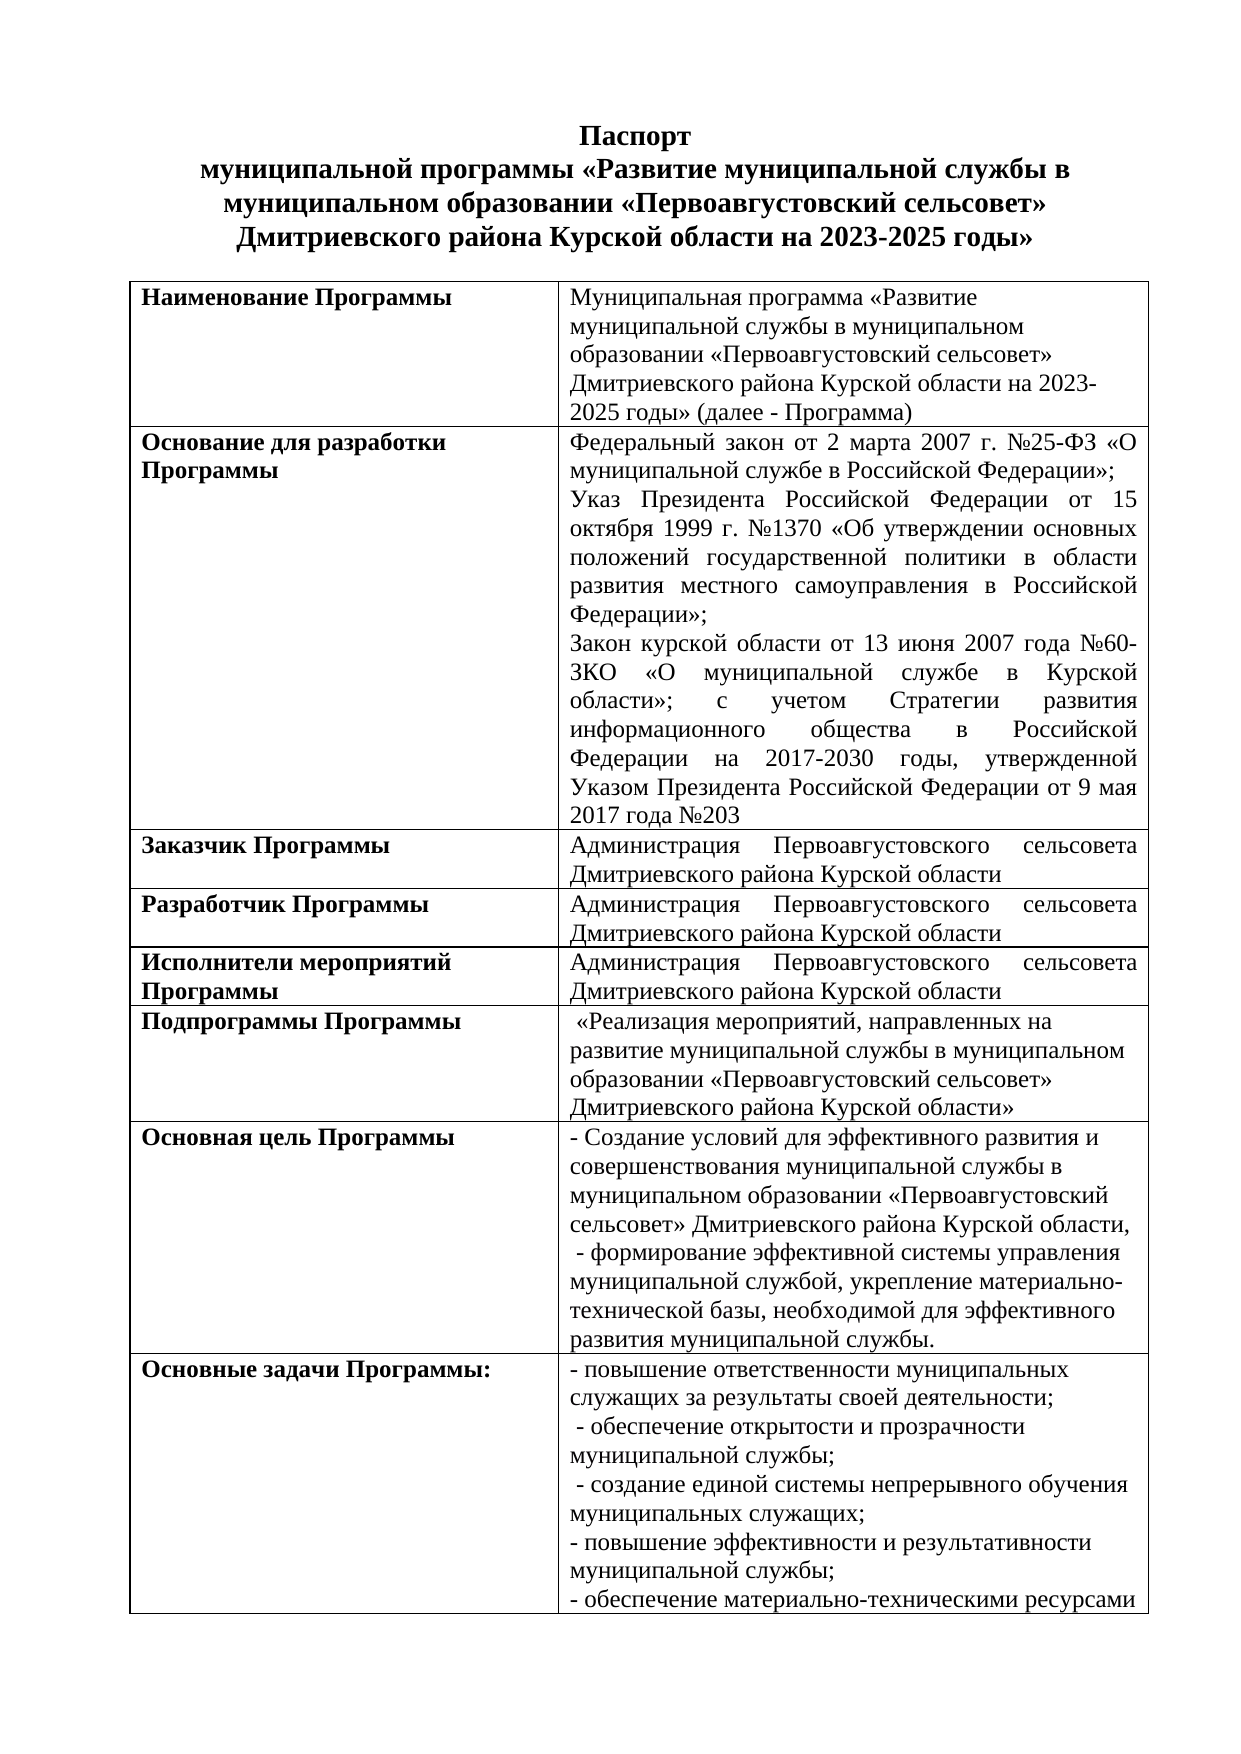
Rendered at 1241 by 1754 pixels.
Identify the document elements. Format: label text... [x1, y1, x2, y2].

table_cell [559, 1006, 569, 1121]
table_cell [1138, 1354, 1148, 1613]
table_cell Администрация Первоавгустовского сельсовета Дмитриевского района Курской области [559, 830, 1148, 888]
text Паспорт [159, 118, 1110, 152]
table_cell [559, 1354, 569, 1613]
table_cell Основная цель Программы [131, 1122, 558, 1353]
table_cell Заказчик Программы [131, 830, 558, 888]
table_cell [131, 1354, 558, 1613]
text муниципальной программы «Развитие муниципальной службы в муниципальном образовании «Первоавгустовский сельсовет» Дмитриевского района Курской области на 2023-2025 годы» [159, 152, 1110, 252]
table_cell Разработчик Программы [131, 889, 558, 946]
table_cell Администрация Первоавгустовского сельсовета Дмитриевского района Курской области [559, 889, 1148, 946]
table_cell Основание для разработки Программы [131, 427, 558, 829]
table_cell Исполнители мероприятий Программы [131, 948, 558, 1005]
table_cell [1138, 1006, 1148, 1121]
table_cell - Создание условий для эффективного развития и совершенствования муниципальной службы в муниципальном образовании «Первоавгустовский сельсовет» Дмитриевского района Курской области, - формирование эффективной системы управления муниципальной службой, укрепление материально-технической базы, необходимой для эффективного развития муниципальной службы. [559, 1122, 1148, 1353]
table_header Муниципальная программа «Развитие муниципальной службы в муниципальном образовании «Первоавгустовский сельсовет» Дмитриевского района Курской области на 2023-2025 годы» (далее - Программа) [559, 282, 1148, 426]
table_cell Федеральный закон от 2 марта 2007 г. №25-ФЗ «О муниципальной службе в Российской Федерации»; Указ Президента Российской Федерации от 15 октября 1999 г. №1370 «Об утверждении основных положений государственной политики в области развития местного самоуправления в Российской Федерации»; Закон курской области от 13 июня 2007 года №60-ЗКО «О муниципальной службе в Курской области»; с учетом Стратегии развития информационного общества в Российской Федерации на 2017-2030 годы, утвержденной Указом Президента Российской Федерации от 9 мая 2017 года №203 [559, 427, 1148, 829]
table_cell Подпрограммы Программы [131, 1006, 558, 1121]
table_header Наименование Программы [131, 282, 558, 426]
table_cell Администрация Первоавгустовского сельсовета Дмитриевского района Курской области [559, 948, 1148, 1005]
